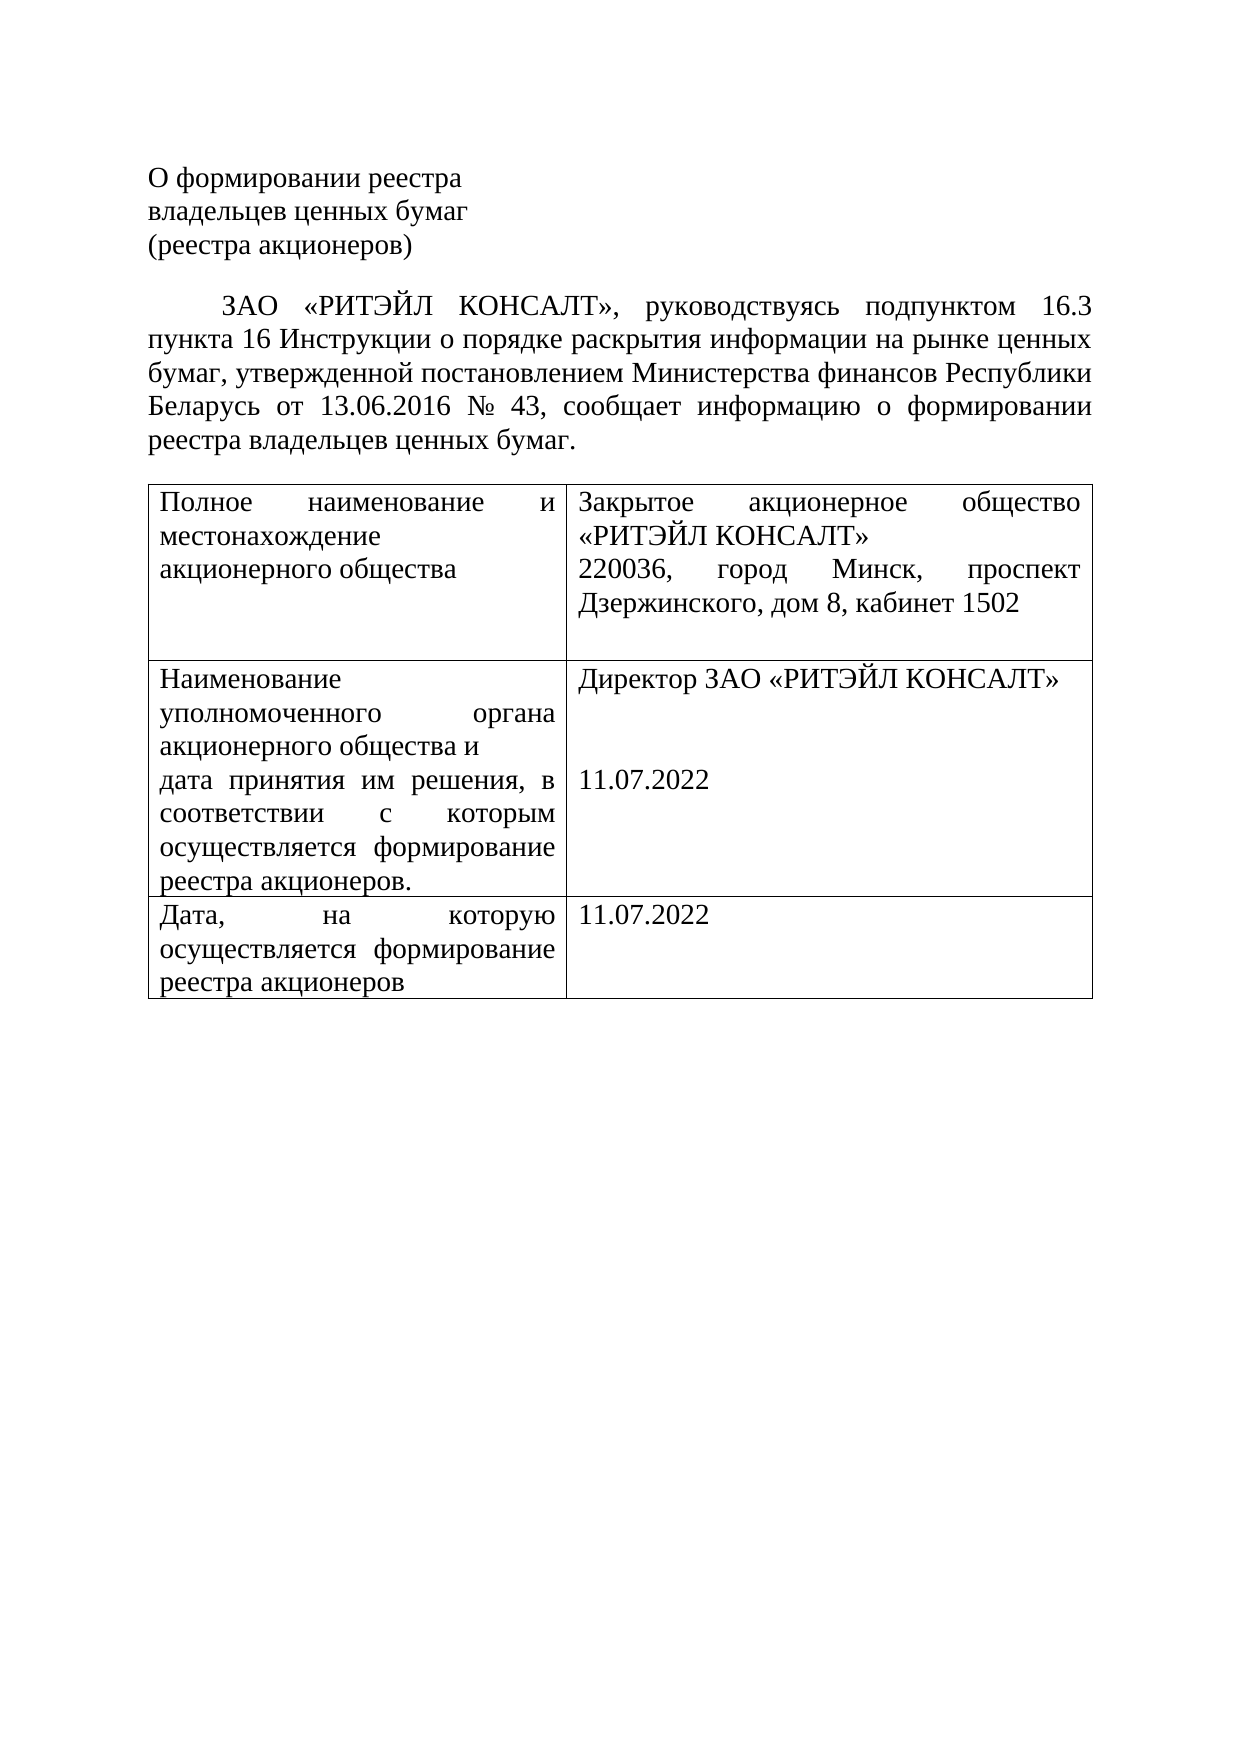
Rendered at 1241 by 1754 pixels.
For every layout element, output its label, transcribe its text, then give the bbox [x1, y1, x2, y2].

table_cell Дата, на которую осуществляется формирование реестра акционеров [149, 897, 566, 998]
table_cell Директор ЗАО «РИТЭЙЛ КОНСАЛТ» 11.07.2022 [567, 661, 1092, 896]
table_cell Наименование уполномоченного органа акционерного общества и дата принятия им решения, в соответствии с которым осуществляется формирование реестра акционеров. [149, 661, 566, 896]
table_cell 11.07.2022 [567, 897, 1092, 998]
text ЗАО «РИТЭЙЛ КОНСАЛТ», руководствуясь подпунктом 16.3 пункта 16 Инструкции о порядке раскрытия информации на рынке ценных бумаг, утвержденной постановлением Министерства финансов Республики Беларусь от 13.06.2016 № 43, сообщает информацию о формировании реестра владельцев ценных бумаг. [148, 288, 1093, 455]
table_header О формировании реестра владельцев ценных бумаг (реестра акционеров) [136, 160, 605, 260]
table_header Закрытое акционерное общество «РИТЭЙЛ КОНСАЛТ» 220036, город Минск, проспект Дзержинского, дом 8, кабинет 1502 [567, 485, 1092, 660]
table_header Полное наименование и местонахождение акционерного общества [149, 485, 566, 660]
